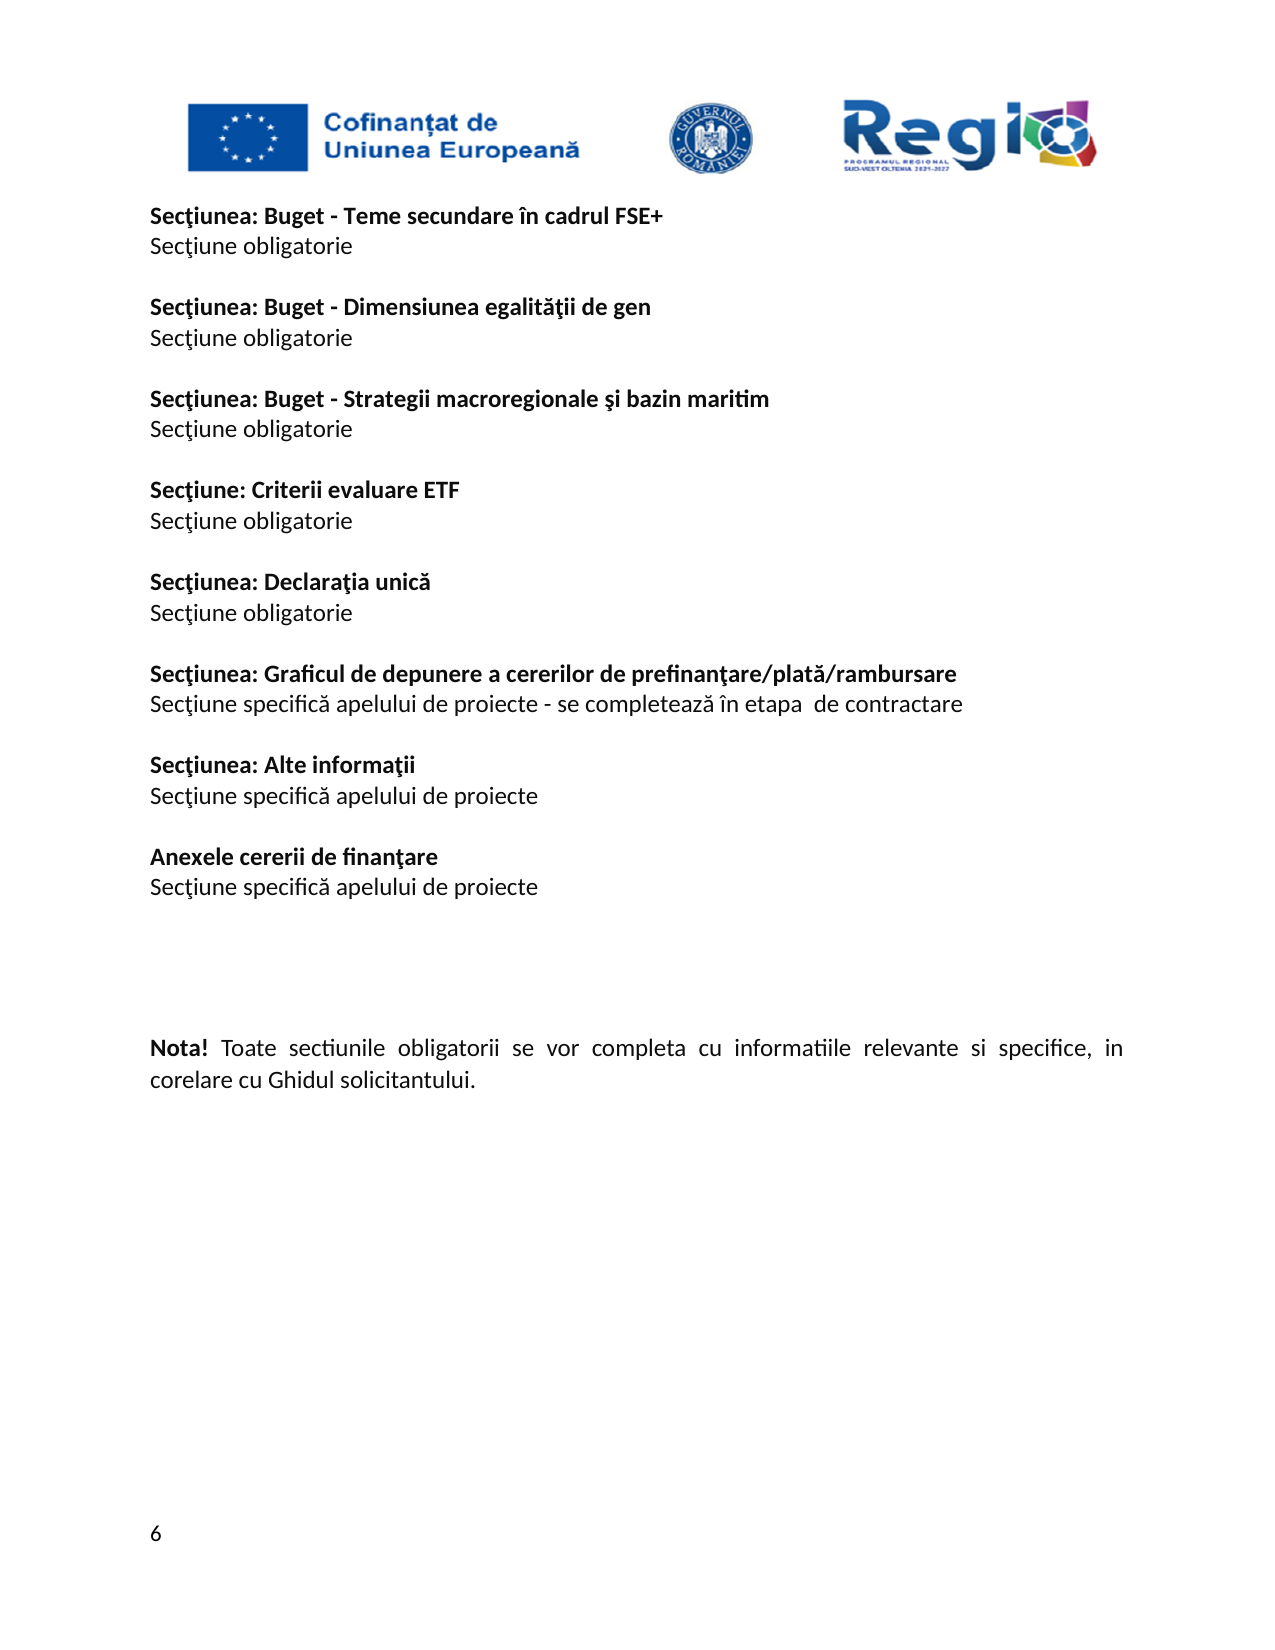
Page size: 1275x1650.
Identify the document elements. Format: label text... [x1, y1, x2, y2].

text Secţiunea: Buget - Teme secundare în cadrul FSE+ [150, 200, 1125, 231]
text Nota! Toate sectiunile obligatorii se vor completa cu informatiile relevante si specifice, in corelare cu Ghidul solicitantului. [150, 1032, 1125, 1095]
text Secţiune obligatorie [150, 414, 1125, 444]
text Secţiune specifică apelului de proiecte - se completează în etapa de contractare [150, 688, 1125, 719]
text Secţiunea: Declaraţia unică [150, 566, 1125, 597]
text Secţiune obligatorie [150, 505, 1125, 536]
text Secţiune: Criterii evaluare ETF [150, 475, 1125, 505]
text Secţiune specifică apelului de proiecte [150, 780, 1125, 810]
text Secţiunea: Graficul de depunere a cererilor de prefinanţare/plată/rambursare [150, 658, 1125, 688]
text Secţiune obligatorie [150, 322, 1125, 353]
text Secţiunea: Buget - Dimensiunea egalităţii de gen [150, 292, 1125, 322]
text Secţiunea: Alte informaţii [150, 749, 1125, 780]
text Secţiune specifică apelului de proiecte [150, 871, 1125, 902]
picture [150, 75, 1127, 200]
text Secţiune obligatorie [150, 597, 1125, 627]
text Anexele cererii de finanţare [150, 841, 1125, 871]
text Secţiunea: Buget - Strategii macroregionale şi bazin maritim [150, 383, 1125, 414]
text Secţiune obligatorie [150, 231, 1125, 261]
